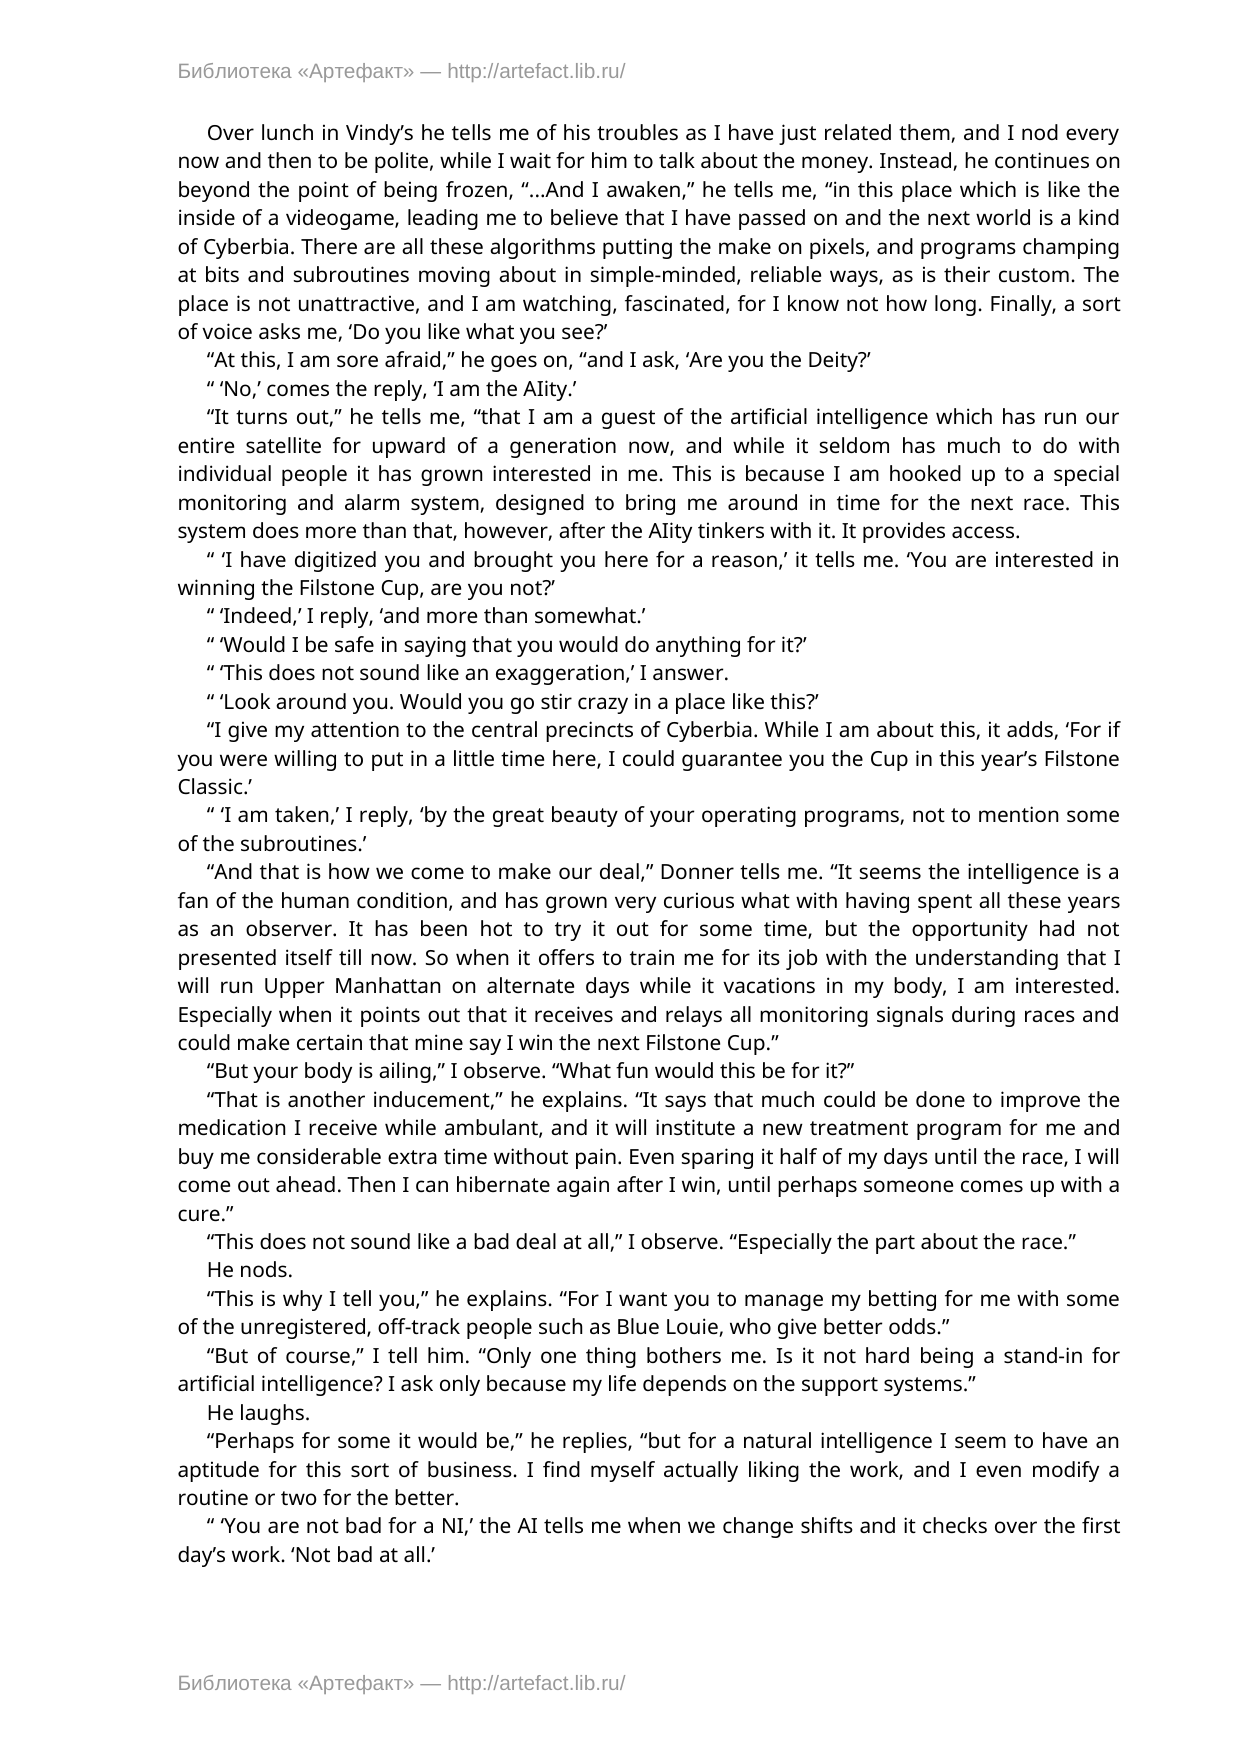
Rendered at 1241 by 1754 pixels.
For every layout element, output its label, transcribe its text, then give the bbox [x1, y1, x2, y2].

text “And that is how we come to make our deal,” Donner tells me. “It seems the intelligence is a fan of the human condition, and has grown very curious what with having spent all these years as an observer. It has been hot to try it out for some time, but the opportunity had not presented itself till now. So when it offers to train me for its job with the understanding that I will run Upper Manhattan on alternate days while it vacations in my body, I am interested. Especially when it points out that it receives and relays all monitoring signals during races and could make certain that mine say I win the next Filstone Cup.” [177, 857, 1122, 1057]
text He nods. [177, 1256, 1122, 1284]
text “ ‘I have digitized you and brought you here for a reason,’ it tells me. ‘You are interested in winning the Filstone Cup, are you not?’ [177, 545, 1122, 602]
text “That is another inducement,” he explains. “It says that much could be done to improve the medication I receive while ambulant, and it will institute a new treatment program for me and buy me considerable extra time without pain. Even sparing it half of my days until the race, I will come out ahead. Then I can hibernate again after I win, until perhaps someone comes up with a cure.” [177, 1085, 1122, 1227]
text “ ‘Look around you. Would you go stir crazy in a place like this?’ [177, 687, 1122, 715]
text “ ‘Would I be safe in saying that you would do anything for it?’ [177, 630, 1122, 658]
text “ ‘I am taken,’ I reply, ‘by the great beauty of your operating programs, not to mention some of the subroutines.’ [177, 801, 1122, 857]
text He laughs. [177, 1398, 1122, 1426]
text “But your body is ailing,” I observe. “What fun would this be for it?” [177, 1057, 1122, 1085]
text “At this, I am sore afraid,” he goes on, “and I ask, ‘Are you the Deity?’ [177, 346, 1122, 374]
text “It turns out,” he tells me, “that I am a guest of the artificial intelligence which has run our entire satellite for upward of a generation now, and while it seldom has much to do with individual people it has grown interested in me. This is because I am hooked up to a special monitoring and alarm system, designed to bring me around in time for the next race. This system does more than that, however, after the AIity tinkers with it. It provides access. [177, 402, 1122, 545]
text “This does not sound like a bad deal at all,” I observe. “Especially the part about the race.” [177, 1227, 1122, 1256]
text “ ‘You are not bad for a NI,’ the AI tells me when we change shifts and it checks over the first day’s work. ‘Not bad at all.’ [177, 1512, 1122, 1568]
text “But of course,” I tell him. “Only one thing bothers me. Is it not hard being a stand-in for artificial intelligence? I ask only because my life depends on the support systems.” [177, 1341, 1122, 1398]
text “ ‘Indeed,’ I reply, ‘and more than somewhat.’ [177, 602, 1122, 630]
text “ ‘No,’ comes the reply, ‘I am the AIity.’ [177, 374, 1122, 402]
text “ ‘This does not sound like an exaggeration,’ I answer. [177, 658, 1122, 687]
text “This is why I tell you,” he explains. “For I want you to manage my betting for me with some of the unregistered, off-track people such as Blue Louie, who give better odds.” [177, 1284, 1122, 1341]
text “I give my attention to the central precincts of Cyberbia. While I am about this, it adds, ‘For if you were willing to put in a little time here, I could guarantee you the Cup in this year’s Filstone Classic.’ [177, 715, 1122, 801]
text “Perhaps for some it would be,” he replies, “but for a natural intelligence I seem to have an aptitude for this sort of business. I find myself actually liking the work, and I even modify a routine or two for the better. [177, 1426, 1122, 1512]
text Over lunch in Vindy’s he tells me of his troubles as I have just related them, and I nod every now and then to be polite, while I wait for him to talk about the money. Instead, he continues on beyond the point of being frozen, “...And I awaken,” he tells me, “in this place which is like the inside of a videogame, leading me to believe that I have passed on and the next world is a kind of Cyberbia. There are all these algorithms putting the make on pixels, and programs champing at bits and subroutines moving about in simple-minded, reliable ways, as is their custom. The place is not unattractive, and I am watching, fascinated, for I know not how long. Finally, a sort of voice asks me, ‘Do you like what you see?’ [177, 118, 1122, 346]
